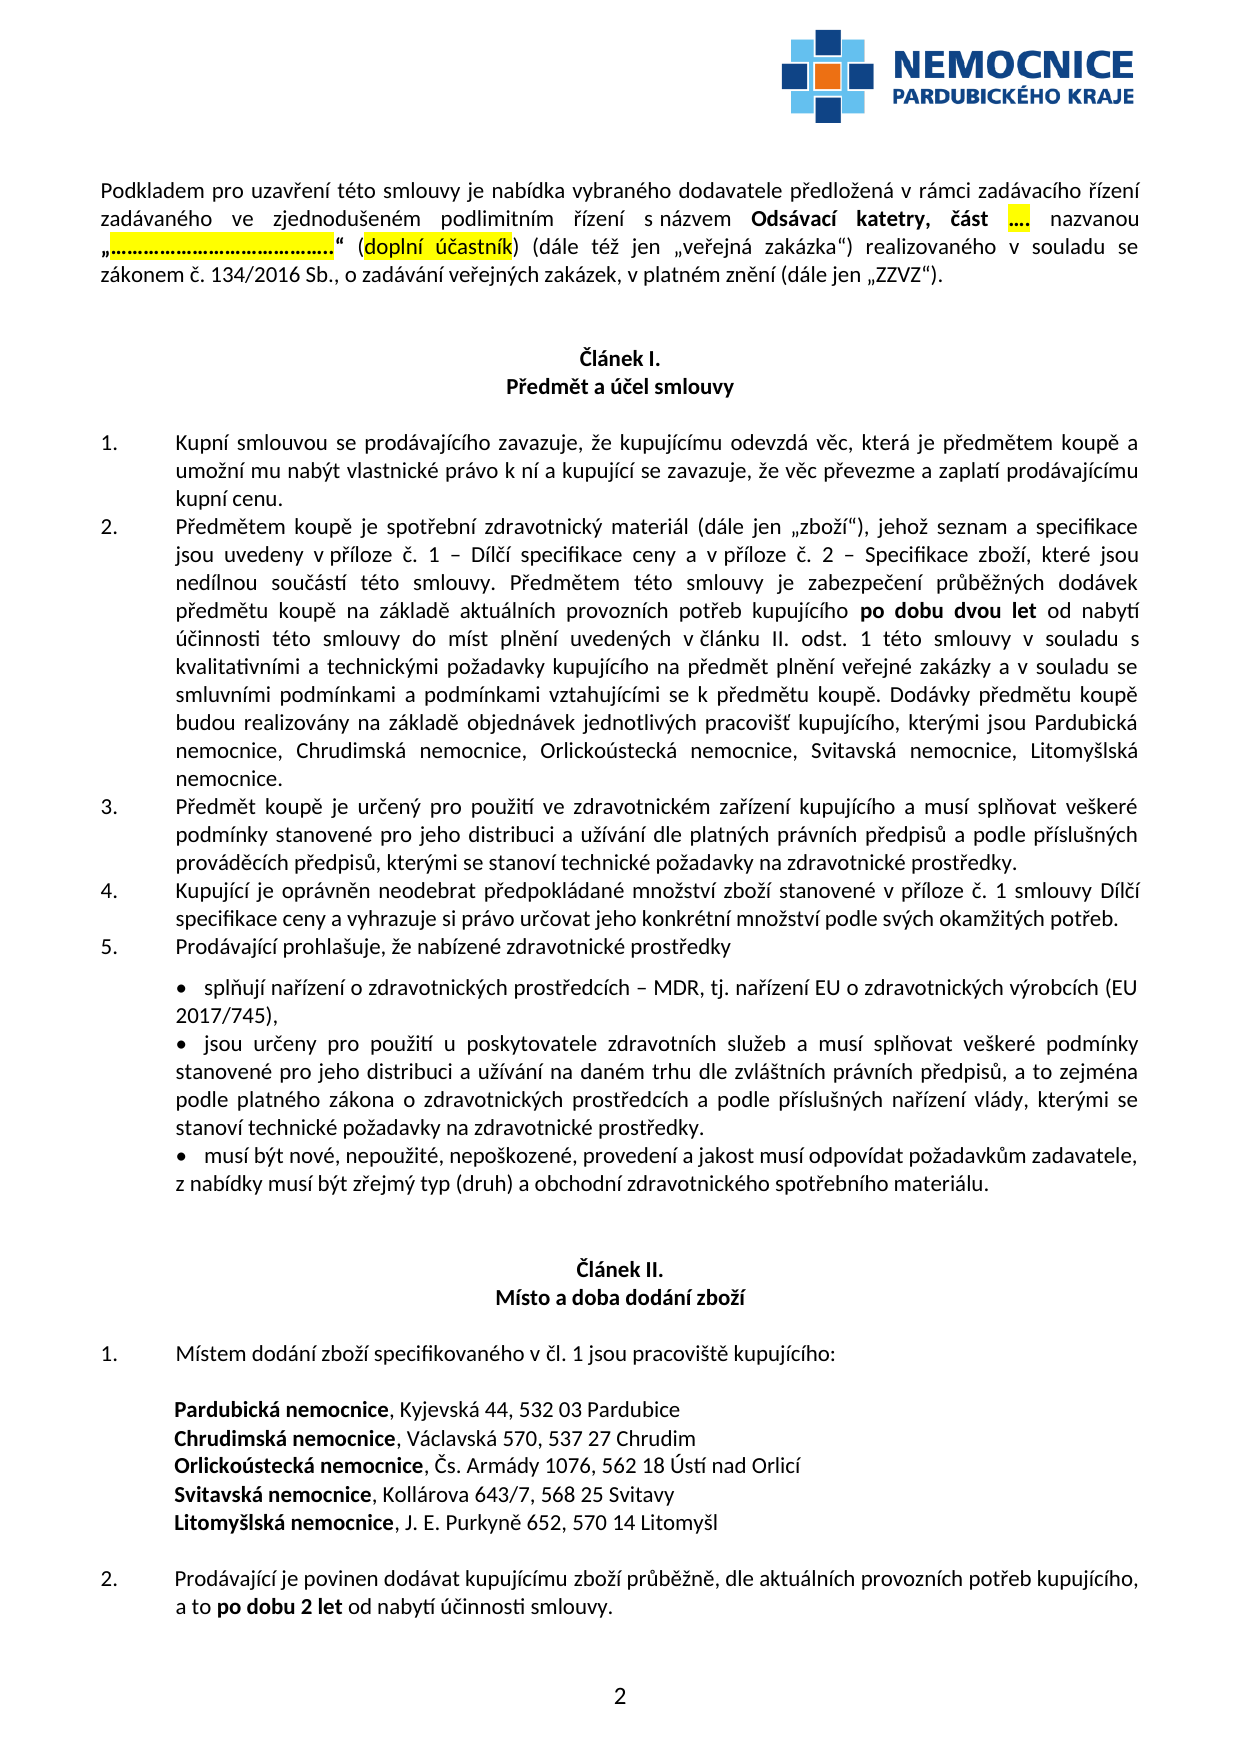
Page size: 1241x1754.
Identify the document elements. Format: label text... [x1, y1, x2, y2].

text Orlickoústecká nemocnice, Čs. Armády 1076, 562 18 Ústí nad Orlicí [100, 1452, 1140, 1480]
text Podkladem pro uzavření této smlouvy je nabídka vybraného dodavatele předložená v rámci zadávacího řízení zadávaného ve zjednodušeném podlimitním řízení s názvem Odsávací katetry, část …. nazvanou „…………………………………..“ (doplní účastník) (dále též jen „veřejná zakázka“) realizovaného v souladu se zákonem č. 134/2016 Sb., o zadávání veřejných zakázek, v platném znění (dále jen „ZZVZ“). [100, 176, 1140, 288]
title Předmět a účel smlouvy [100, 372, 1140, 400]
list • jsou určeny pro použití u poskytovatele zdravotních služeb a musí splňovat veškeré podmínky stanovené pro jeho distribuci a užívání na daném trhu dle zvláštních právních předpisů, a to zejména podle platného zákona o zdravotnických prostředcích a podle příslušných nařízení vlády, kterými se stanoví technické požadavky na zdravotnické prostředky. [175, 1029, 1140, 1141]
text Litomyšlská nemocnice, J. E. Purkyně 652, 570 14 Litomyšl [100, 1508, 1140, 1536]
list • splňují nařízení o zdravotnických prostředcích – MDR, tj. nařízení EU o zdravotnických výrobcích (EU 2017/745), [175, 973, 1140, 1029]
title Článek I. [100, 344, 1140, 372]
list • musí být nové, nepoužité, nepoškozené, provedení a jakost musí odpovídat požadavkům zadavatele, z nabídky musí být zřejmý typ (druh) a obchodní zdravotnického spotřebního materiálu. [175, 1141, 1140, 1197]
text Svitavská nemocnice, Kollárova 643/7, 568 25 Svitavy [100, 1480, 1140, 1508]
title Místo a doba dodání zboží [100, 1283, 1140, 1312]
list Předmět koupě je určený pro použití ve zdravotnickém zařízení kupujícího a musí splňovat veškeré podmínky stanovené pro jeho distribuci a užívání dle platných právních předpisů a podle příslušných prováděcích předpisů, kterými se stanoví technické požadavky na zdravotnické prostředky. [100, 792, 1140, 876]
list Prodávající prohlašuje, že nabízené zdravotnické prostředky [100, 932, 1140, 960]
list Kupující je oprávněn neodebrat předpokládané množství zboží stanovené v příloze č. 1 smlouvy Dílčí specifikace ceny a vyhrazuje si právo určovat jeho konkrétní množství podle svých okamžitých potřeb. [100, 876, 1140, 932]
picture [780, 28, 1134, 124]
list Místem dodání zboží specifikovaného v čl. 1 jsou pracoviště kupujícího: [100, 1339, 1140, 1368]
list Předmětem koupě je spotřební zdravotnický materiál (dále jen „zboží“), jehož seznam a specifikace jsou uvedeny v příloze č. 1 – Dílčí specifikace ceny a v příloze č. 2 – Specifikace zboží, které jsou nedílnou součástí této smlouvy. Předmětem této smlouvy je zabezpečení průběžných dodávek předmětu koupě na základě aktuálních provozních potřeb kupujícího po dobu dvou let od nabytí účinnosti této smlouvy do míst plnění uvedených v článku II. odst. 1 této smlouvy v souladu s kvalitativními a technickými požadavky kupujícího na předmět plnění veřejné zakázky a v souladu se smluvními podmínkami a podmínkami vztahujícími se k předmětu koupě. Dodávky předmětu koupě budou realizovány na základě objednávek jednotlivých pracovišť kupujícího, kterými jsou Pardubická nemocnice, Chrudimská nemocnice, Orlickoústecká nemocnice, Svitavská nemocnice, Litomyšlská nemocnice. [100, 512, 1140, 792]
title Článek II. [100, 1256, 1140, 1283]
list Kupní smlouvou se prodávajícího zavazuje, že kupujícímu odevzdá věc, která je předmětem koupě a umožní mu nabýt vlastnické právo k ní a kupující se zavazuje, že věc převezme a zaplatí prodávajícímu kupní cenu. [100, 428, 1140, 512]
text Chrudimská nemocnice, Václavská 570, 537 27 Chrudim [100, 1424, 1140, 1452]
list Prodávající je povinen dodávat kupujícímu zboží průběžně, dle aktuálních provozních potřeb kupujícího, a to po dobu 2 let od nabytí účinnosti smlouvy. [100, 1564, 1140, 1620]
text Pardubická nemocnice, Kyjevská 44, 532 03 Pardubice [100, 1396, 1140, 1424]
